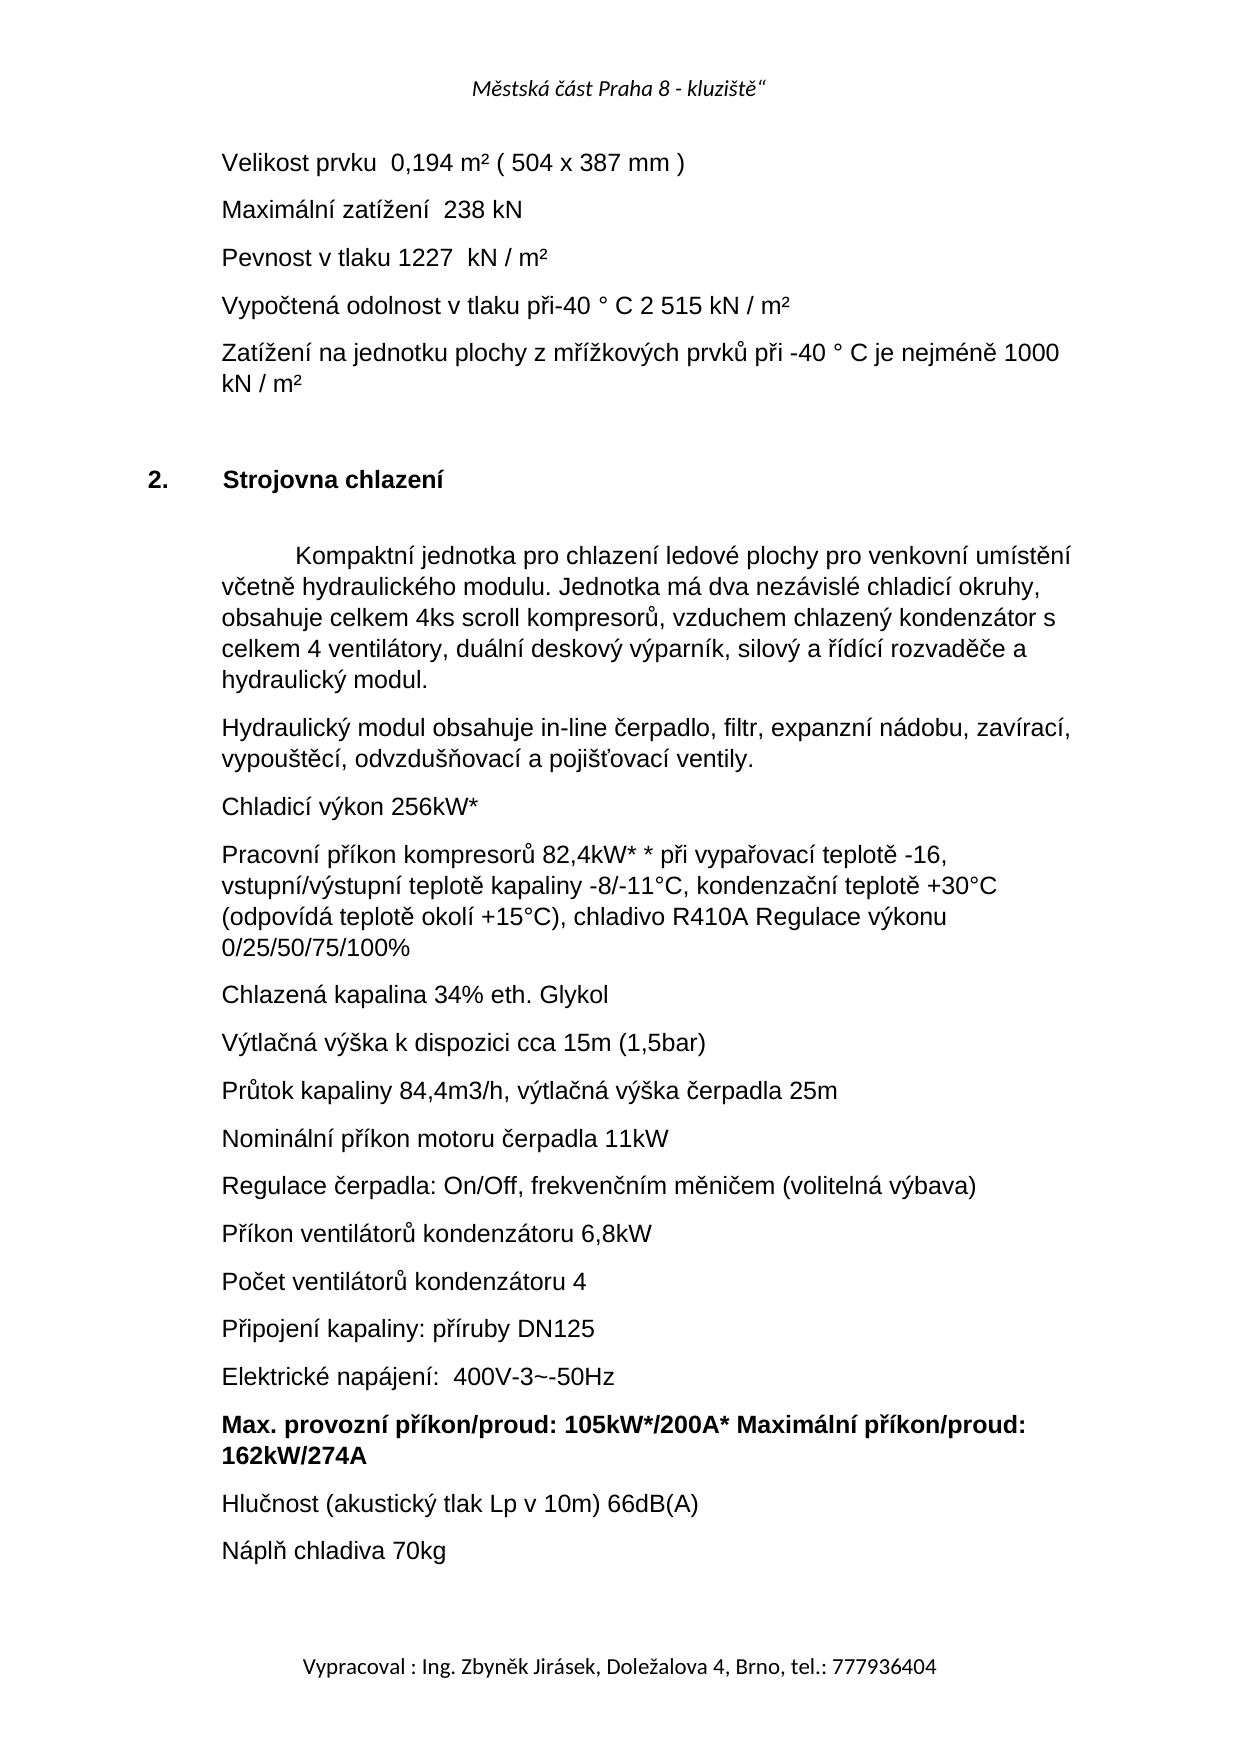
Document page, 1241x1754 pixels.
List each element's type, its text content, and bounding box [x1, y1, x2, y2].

text Chladicí výkon 256kW* [148, 792, 1093, 821]
text Hydraulický modul obsahuje in-line čerpadlo, filtr, expanzní nádobu, zavírací, vypouštěcí, odvzdušňovací a pojišťovací ventily. [221, 713, 1093, 773]
text Počet ventilátorů kondenzátoru 4 [148, 1267, 1093, 1296]
text Maximální zatížení 238 kN [148, 195, 1093, 224]
text Výtlačná výška k dispozici cca 15m (1,5bar) [221, 1028, 1093, 1057]
text Zatížení na jednotku plochy z mřížkových prvků při -40 ° C je nejméně 1000 kN / m² [221, 338, 1093, 398]
text Hlučnost (akustický tlak Lp v 10m) 66dB(A) [148, 1489, 1093, 1517]
text Elektrické napájení: 400V-3~-50Hz [148, 1362, 1093, 1391]
text Vypočtená odolnost v tlaku při-40 ° C 2 515 kN / m² [148, 291, 1093, 319]
text Příkon ventilátorů kondenzátoru 6,8kW [148, 1219, 1093, 1248]
text Velikost prvku 0,194 m² ( 504 x 387 mm ) [148, 148, 1093, 176]
text Chlazená kapalina 34% eth. Glykol [148, 981, 1093, 1009]
text Pevnost v tlaku 1227 kN / m² [148, 243, 1093, 272]
text Průtok kapaliny 84,4m3/h, výtlačná výška čerpadla 25m [148, 1076, 1093, 1105]
text Náplň chladiva 70kg [221, 1536, 1093, 1565]
text Regulace čerpadla: On/Off, frekvenčním měničem (volitelná výbava) [148, 1171, 1093, 1200]
text Pracovní příkon kompresorů 82,4kW* * při vypařovací teplotě -16, vstupní/výstupní teplotě kapaliny -8/-11°C, kondenzační teplotě +30°C (odpovídá teplotě okolí +15°C), chladivo R410A Regulace výkonu 0/25/50/75/100% [221, 840, 1093, 962]
text Kompaktní jednotka pro chlazení ledové plochy pro venkovní umístění včetně hydraulického modulu. Jednotka má dva nezávislé chladicí okruhy, obsahuje celkem 4ks scroll kompresorů, vzduchem chlazený kondenzátor s celkem 4 ventilátory, duální deskový výparník, silový a řídící rozvaděče a hydraulický modul. [221, 541, 1093, 694]
list Strojovna chlazení [148, 465, 1093, 494]
text Max. provozní příkon/proud: 105kW*/200A* Maximální příkon/proud: 162kW/274A [221, 1410, 1093, 1470]
text Připojení kapaliny: příruby DN125 [148, 1314, 1093, 1343]
text Nominální příkon motoru čerpadla 11kW [148, 1124, 1093, 1152]
